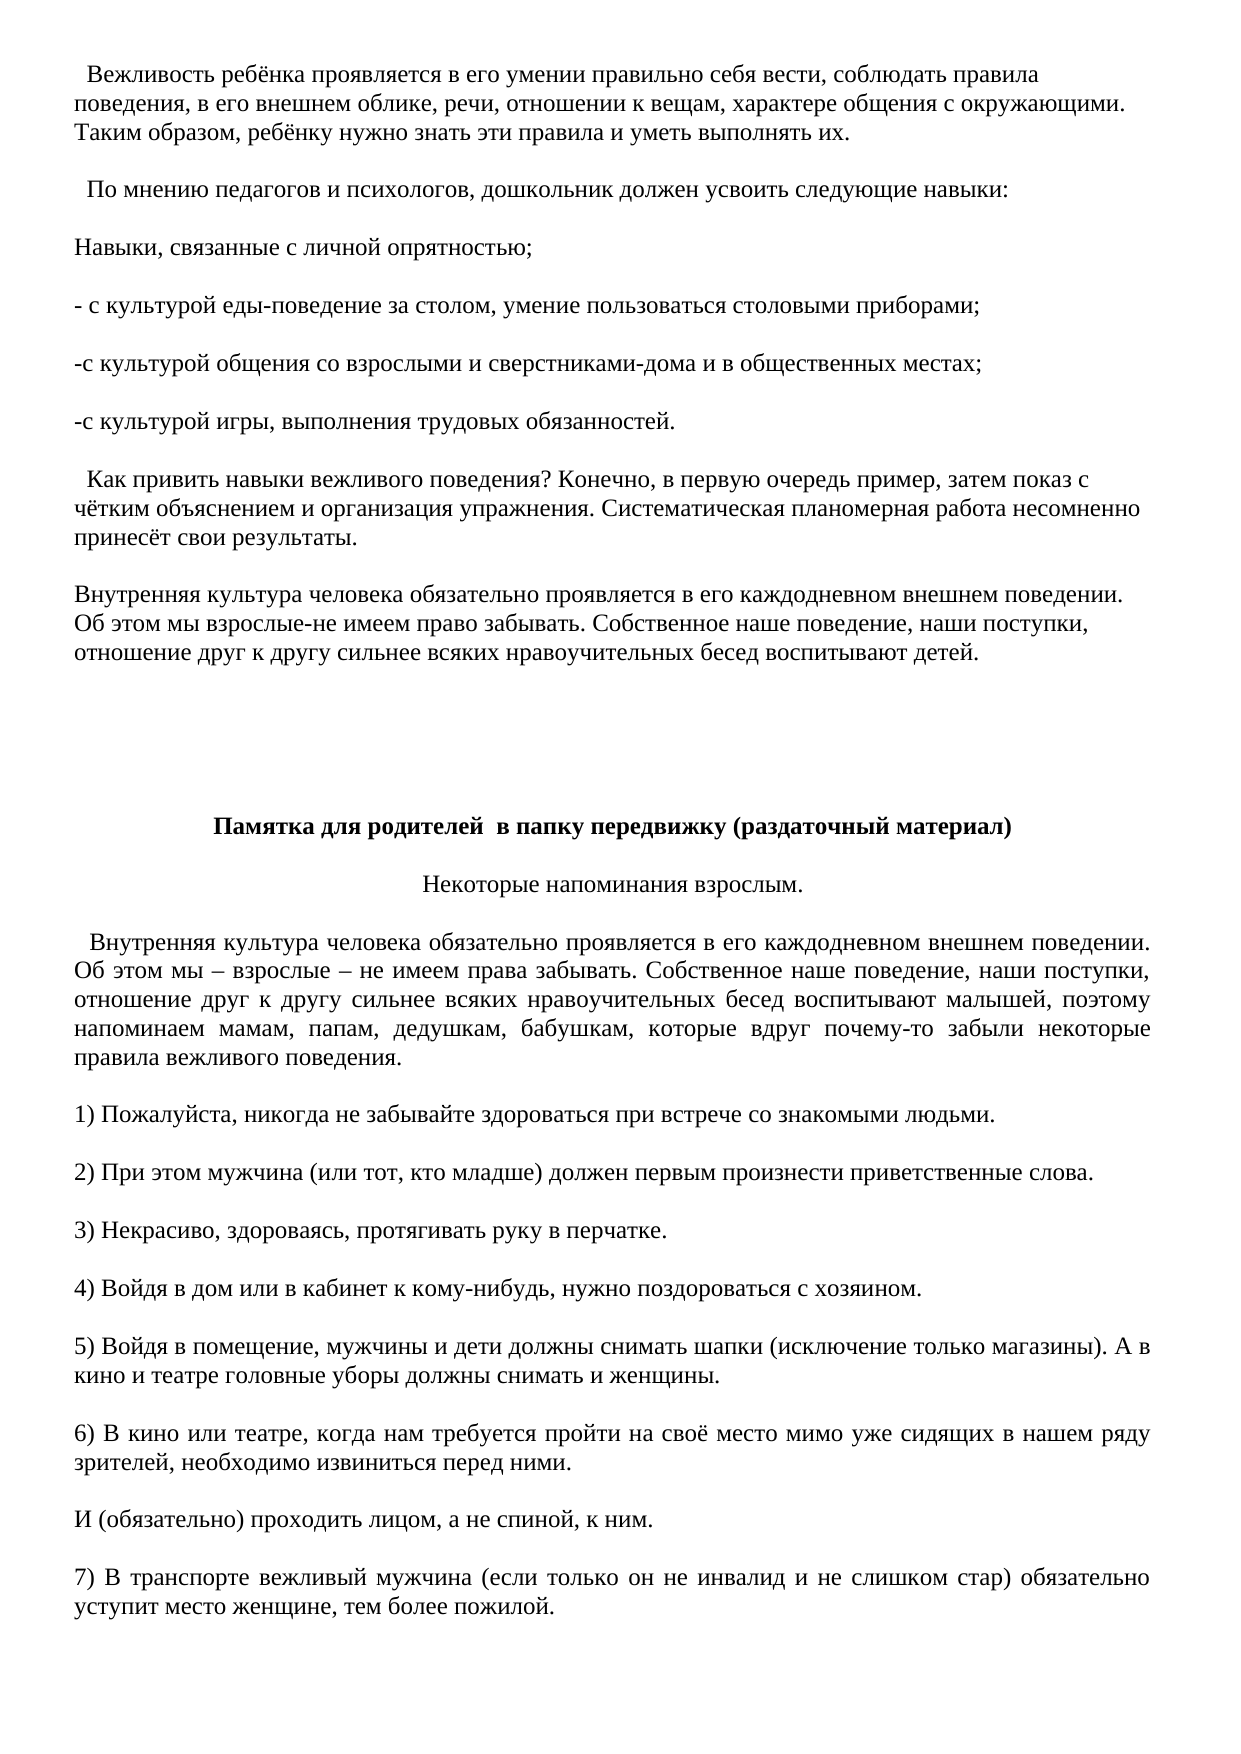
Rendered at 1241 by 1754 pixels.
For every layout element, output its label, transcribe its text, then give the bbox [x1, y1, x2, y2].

text Вежливость ребёнка проявляется в его умении правильно себя вести, соблюдать правила поведения, в его внешнем облике, речи, отношении к вещам, характере общения с окружающими. Таким образом, ребёнку нужно знать эти правила и уметь выполнять их. [74, 59, 1152, 145]
text Внутренняя культура человека обязательно проявляется в его каждодневном внешнем поведении. Об этом мы – взрослые – не имеем права забывать. Собственное наше поведение, наши поступки, отношение друг к другу сильнее всяких нравоучительных бесед воспитывают малышей, поэтому напоминаем мамам, папам, дедушкам, бабушкам, которые вдруг почему-то забыли некоторые правила вежливого поведения. [74, 927, 1152, 1070]
text 3) Некрасиво, здороваясь, протягивать руку в перчатке. [74, 1215, 1152, 1244]
text 1) Пожалуйста, никогда не забывайте здороваться при встрече со знакомыми людьми. [74, 1099, 1152, 1128]
text 5) Войдя в помещение, мужчины и дети должны снимать шапки (исключение только магазины). А в кино и театре головные уборы должны снимать и женщины. [74, 1331, 1152, 1389]
text Навыки, связанные с личной опрятностью; [74, 232, 1152, 261]
text - с культурой еды-поведение за столом, умение пользоваться столовыми приборами; [74, 290, 1152, 319]
text Внутренняя культура человека обязательно проявляется в его каждодневном внешнем поведении. Об этом мы взрослые-не имеем право забывать. Собственное наше поведение, наши поступки, отношение друг к другу сильнее всяких нравоучительных бесед воспитывают детей. [74, 579, 1152, 666]
text -с культурой игры, выполнения трудовых обязанностей. [74, 406, 1152, 435]
text 7) В транспорте вежливый мужчина (если только он не инвалид и не слишком стар) обязательно уступит место женщине, тем более пожилой. [74, 1562, 1152, 1620]
text По мнению педагогов и психологов, дошкольник должен усвоить следующие навыки: [74, 174, 1152, 203]
text Некоторые напоминания взрослым. [74, 869, 1152, 897]
text 4) Войдя в дом или в кабинет к кому-нибудь, нужно поздороваться с хозяином. [74, 1273, 1152, 1302]
text И (обязательно) проходить лицом, а не спиной, к ним. [74, 1504, 1152, 1533]
text 2) При этом мужчина (или тот, кто младше) должен первым произнести приветственные слова. [74, 1157, 1152, 1186]
text Памятка для родителей в папку передвижку (раздаточный материал) [74, 811, 1152, 839]
text -с культурой общения со взрослыми и сверстниками-дома и в общественных местах; [74, 348, 1152, 377]
text Как привить навыки вежливого поведения? Конечно, в первую очередь пример, затем показ с чётким объяснением и организация упражнения. Систематическая планомерная работа несомненно принесёт свои результаты. [74, 464, 1152, 550]
text 6) В кино или театре, когда нам требуется пройти на своё место мимо уже сидящих в нашем ряду зрителей, необходимо извиниться перед ними. [74, 1418, 1152, 1475]
